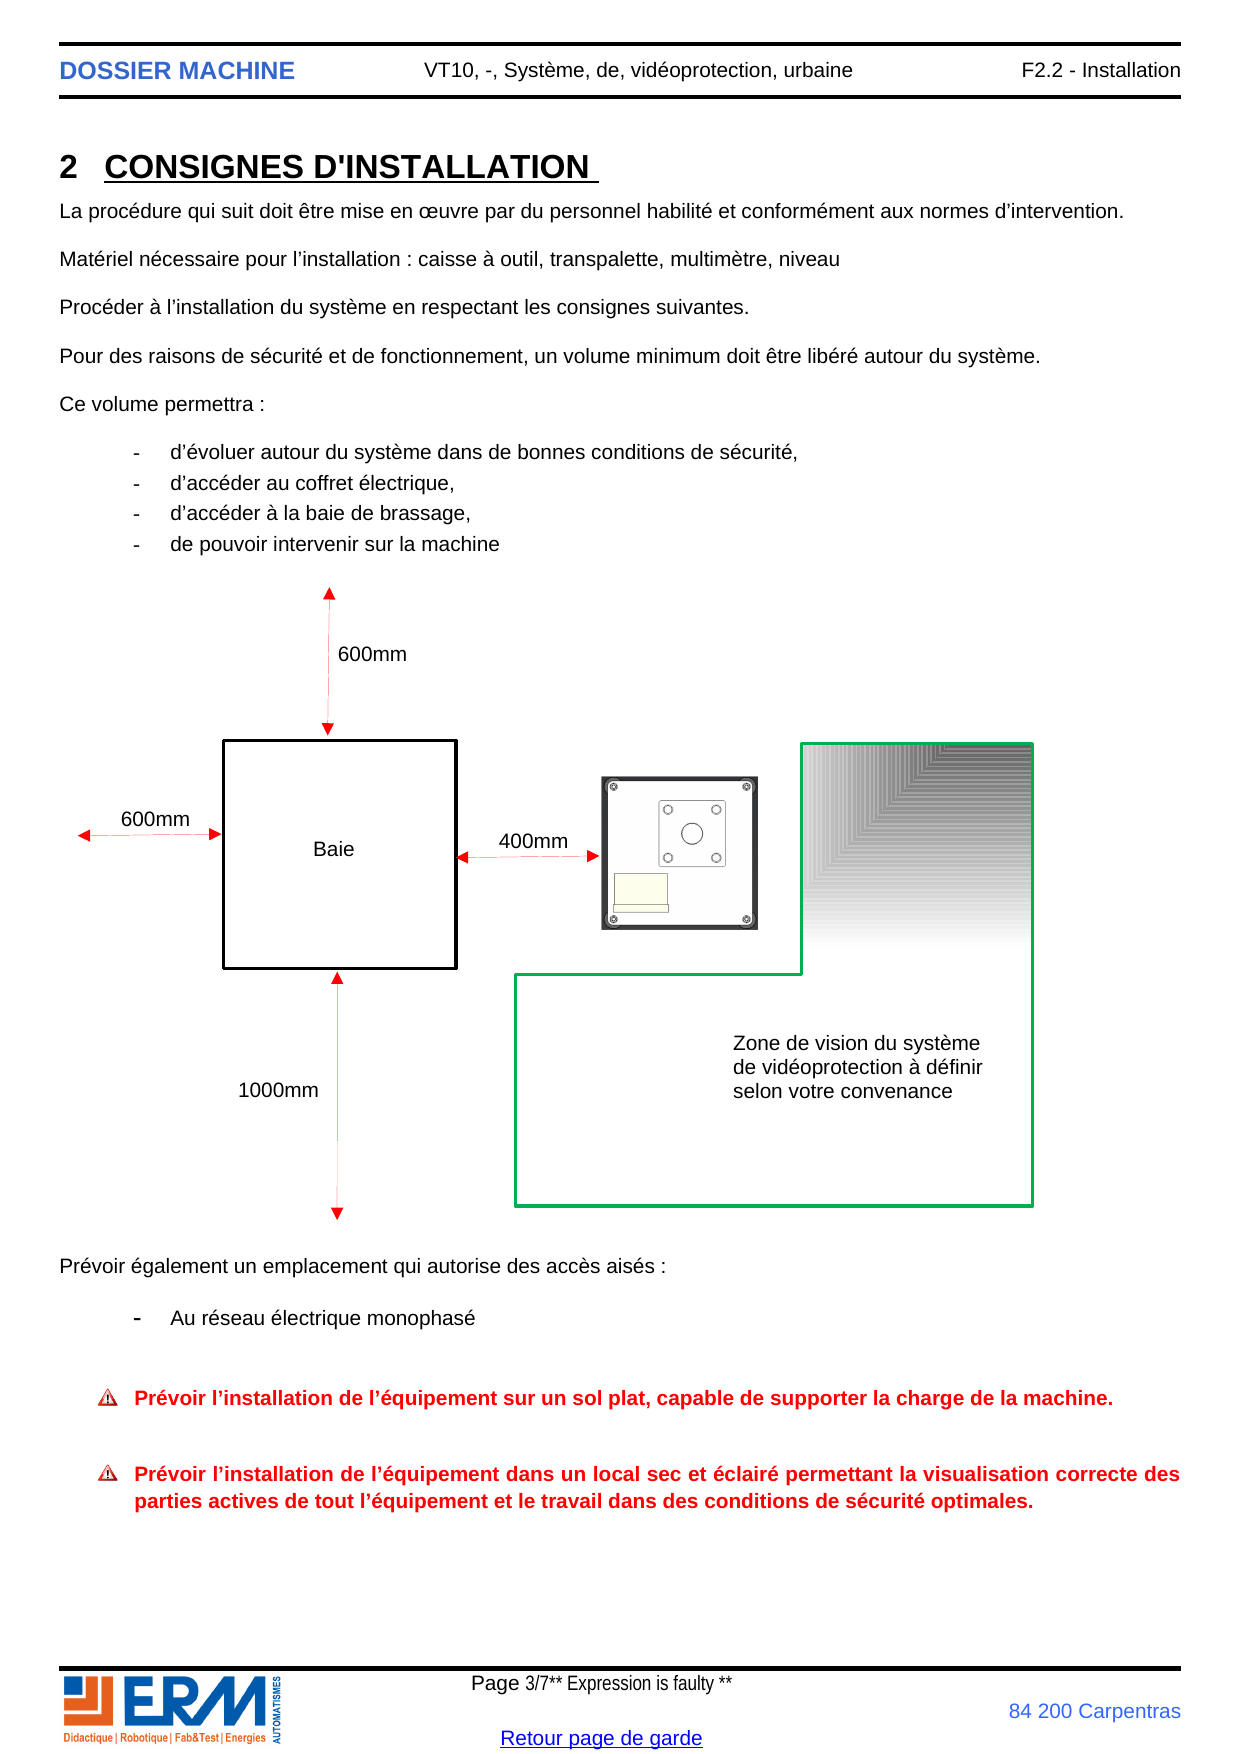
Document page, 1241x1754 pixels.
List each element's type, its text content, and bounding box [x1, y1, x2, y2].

text Ce volume permettra : [59, 392, 1181, 416]
list d’évoluer autour du système dans de bonnes conditions de sécurité, [133, 440, 1181, 464]
text Pour des raisons de sécurité et de fonctionnement, un volume minimum doit être libéré autour du système. [59, 343, 1181, 367]
picture [602, 777, 758, 929]
subtitle Consignes d'installation [59, 147, 1181, 186]
text Procéder à l’installation du système en respectant les consignes suivantes. [59, 295, 1181, 319]
list d’accéder à la baie de brassage, [133, 501, 1181, 525]
text Matériel nécessaire pour l’installation : caisse à outil, transpalette, multimètre, niveau [59, 247, 1181, 271]
text Prévoir l’installation de l’équipement sur un sol plat, capable de supporter la charge de la machine. [97, 1386, 1181, 1409]
text Prévoir également un emplacement qui autorise des accès aisés : [59, 1254, 1181, 1278]
text Prévoir l’installation de l’équipement dans un local sec et éclairé permettant la visualisation correcte des parties actives de tout l’équipement et le travail dans des conditions de sécurité optimales. [97, 1461, 1181, 1513]
list de pouvoir intervenir sur la machine [133, 531, 1181, 556]
picture [97, 1464, 118, 1481]
text La procédure qui suit doit être mise en œuvre par du personnel habilité et conformément aux normes d’intervention. [59, 198, 1181, 222]
list Au réseau électrique monophasé [133, 1302, 1181, 1331]
picture [97, 1388, 118, 1406]
list d’accéder au coffret électrique, [133, 471, 1181, 495]
